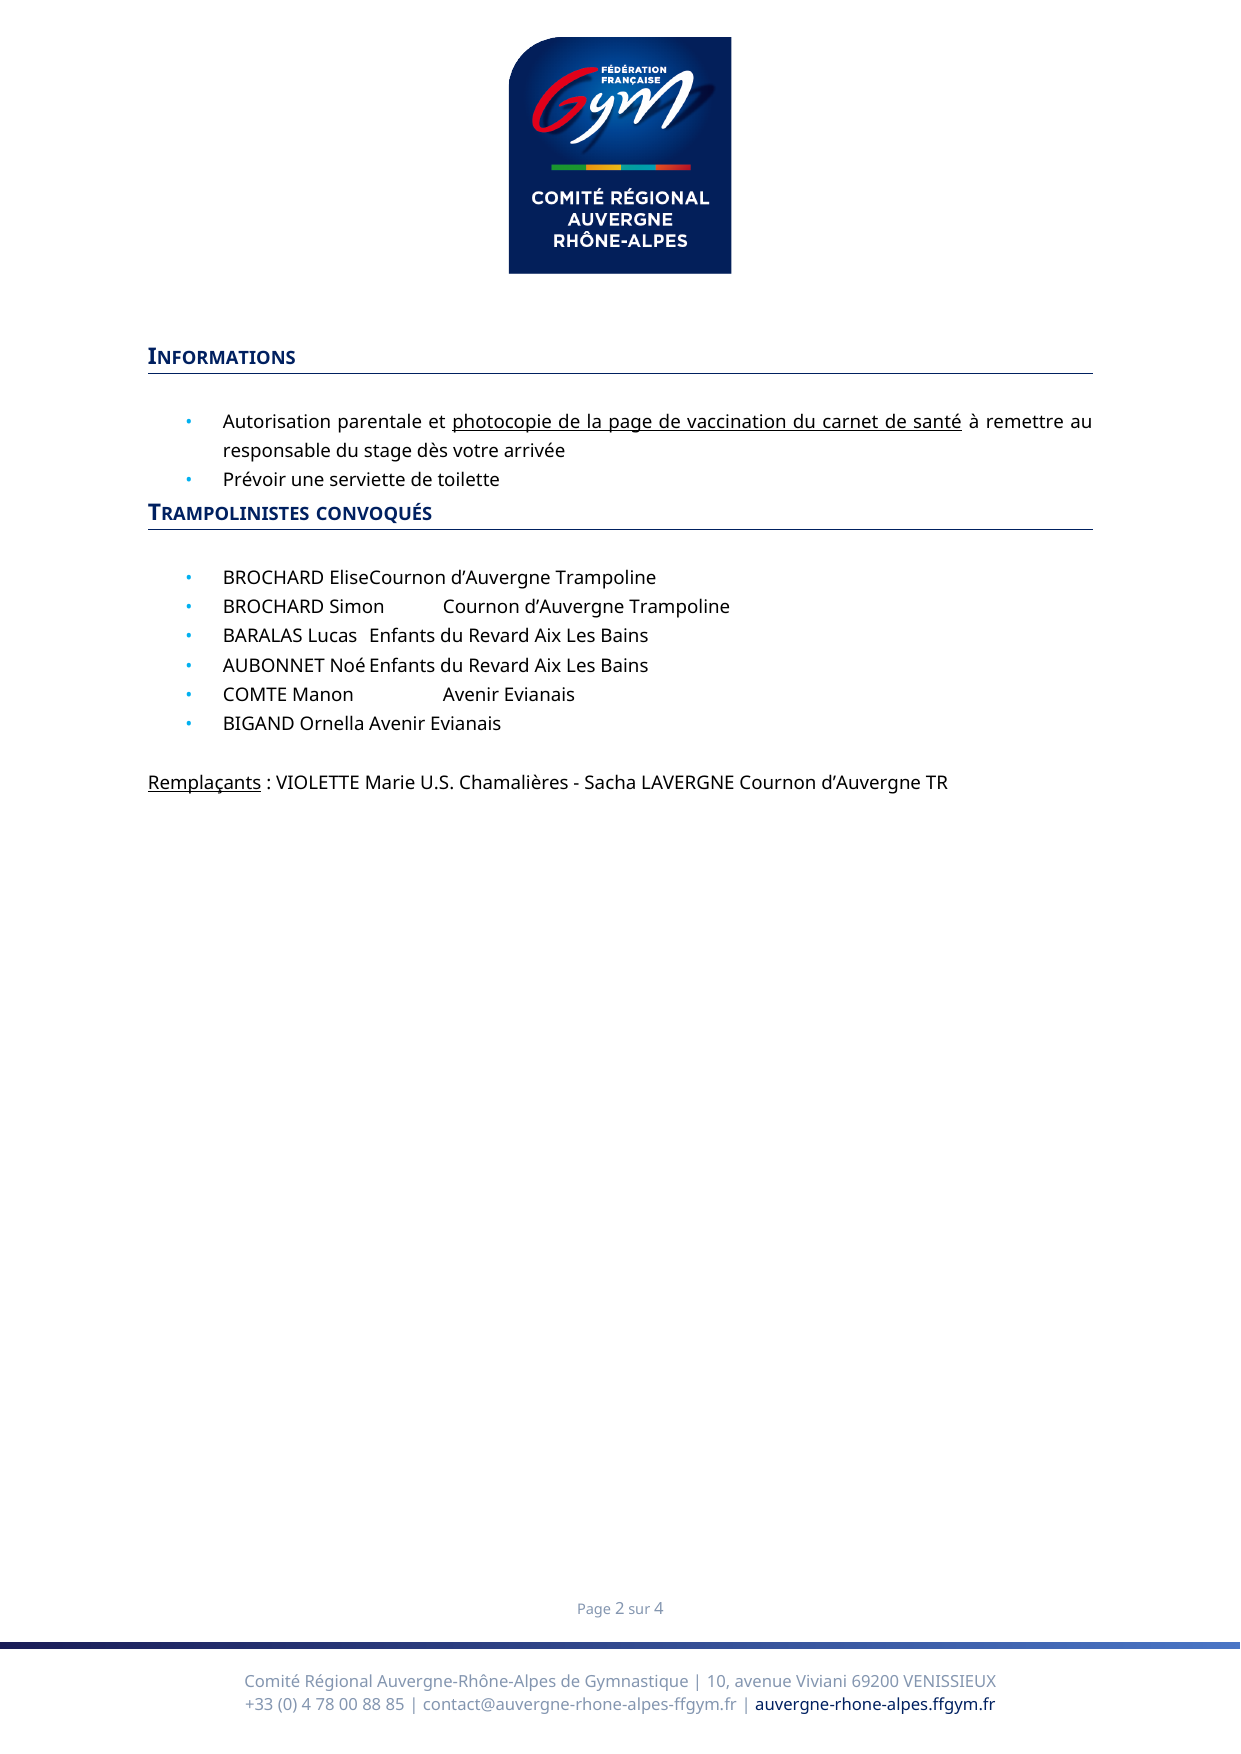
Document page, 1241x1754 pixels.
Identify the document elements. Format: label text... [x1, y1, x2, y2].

list BROCHARD Elise Cournon d’Auvergne Trampoline [185, 564, 1093, 590]
text Remplaçants : VIOLETTE Marie U.S. Chamalières - Sacha LAVERGNE Cournon d’Auvergne TR [148, 769, 1093, 794]
picture [508, 37, 732, 274]
list Prévoir une serviette de toilette [185, 467, 1093, 492]
list COMTE Manon Avenir Evianais [185, 681, 1093, 707]
list BIGAND Ornella Avenir Evianais [185, 711, 1093, 736]
list BARALAS Lucas Enfants du Revard Aix Les Bains [185, 623, 1093, 648]
list BROCHARD Simon Cournon d’Auvergne Trampoline [185, 593, 1093, 619]
list AUBONNET Noé Enfants du Revard Aix Les Bains [185, 652, 1093, 677]
list Autorisation parentale et photocopie de la page de vaccination du carnet de santé à remettre au responsable du stage dès votre arrivée [185, 408, 1093, 463]
text Trampolinistes convoqués [148, 496, 1093, 529]
text Informations [148, 340, 1093, 373]
